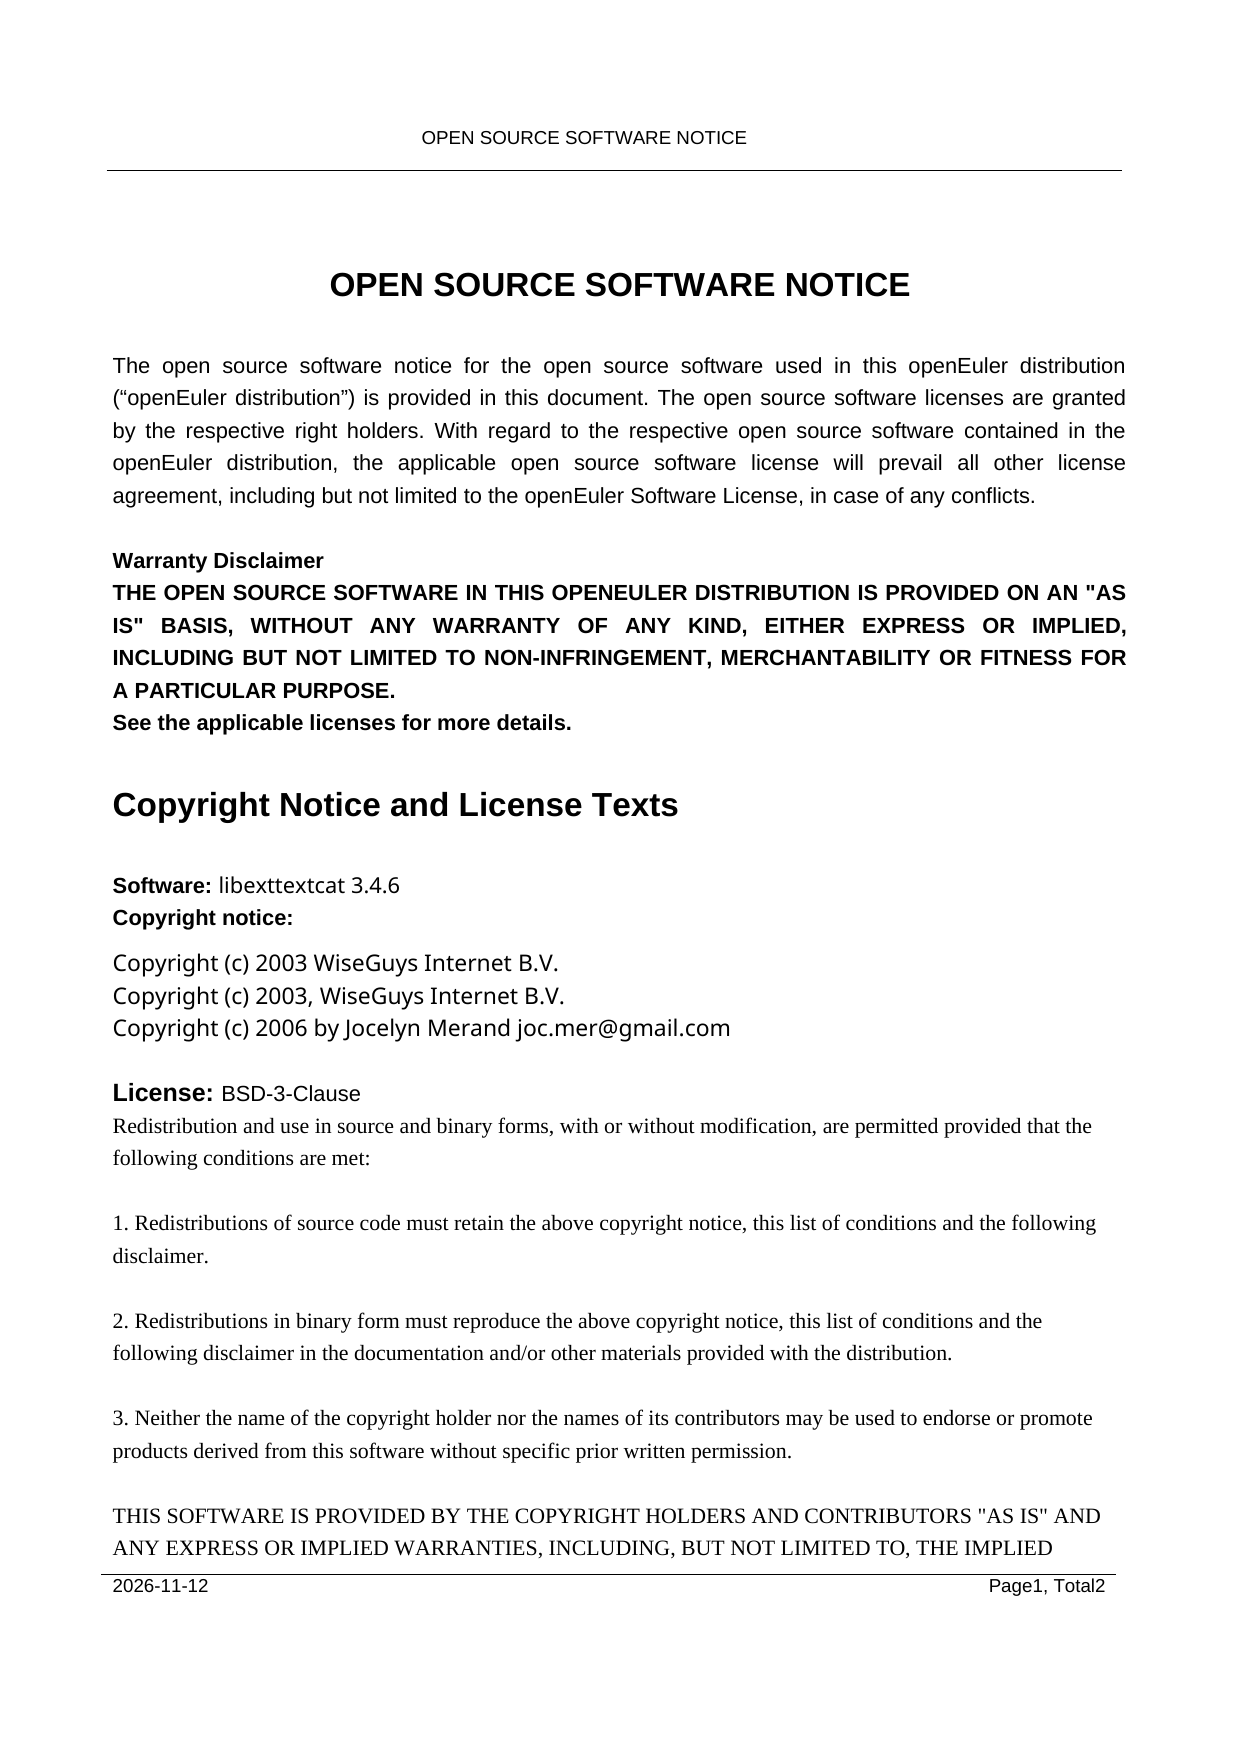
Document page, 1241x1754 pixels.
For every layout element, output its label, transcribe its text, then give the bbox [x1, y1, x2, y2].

text Copyright (c) 2003 WiseGuys Internet B.V. Copyright (c) 2003, WiseGuys Internet B.V. Copyright (c) 2006 by Jocelyn Merand joc.mer@gmail.com [112, 947, 1128, 1077]
text Copyright Notice and License Texts [112, 771, 1128, 836]
text The open source software notice for the open source software used in this openEuler distribution (“openEuler distribution”) is provided in this document. The open source software licenses are granted by the respective right holders. With regard to the respective open source software contained in the openEuler distribution, the applicable open source software license will prevail all other license agreement, including but not limited to the openEuler Software License, in case of any conflicts. [112, 349, 1128, 511]
title Software: libexttextcat 3.4.6 [112, 869, 1128, 901]
text OPEN SOURCE SOFTWARE NOTICE [112, 251, 1128, 316]
text Warranty Disclaimer [112, 544, 1128, 576]
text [112, 1109, 1128, 1564]
text License: BSD-3-Clause [112, 1077, 1128, 1109]
text Copyright notice: [112, 901, 1128, 934]
text THE OPEN SOURCE SOFTWARE IN THIS OPENEULER DISTRIBUTION IS PROVIDED ON AN "AS IS" BASIS, WITHOUT ANY WARRANTY OF ANY KIND, EITHER EXPRESS OR IMPLIED, INCLUDING BUT NOT LIMITED TO NON-INFRINGEMENT, MERCHANTABILITY OR FITNESS FOR A PARTICULAR PURPOSE. See the applicable licenses for more details. [112, 576, 1128, 739]
